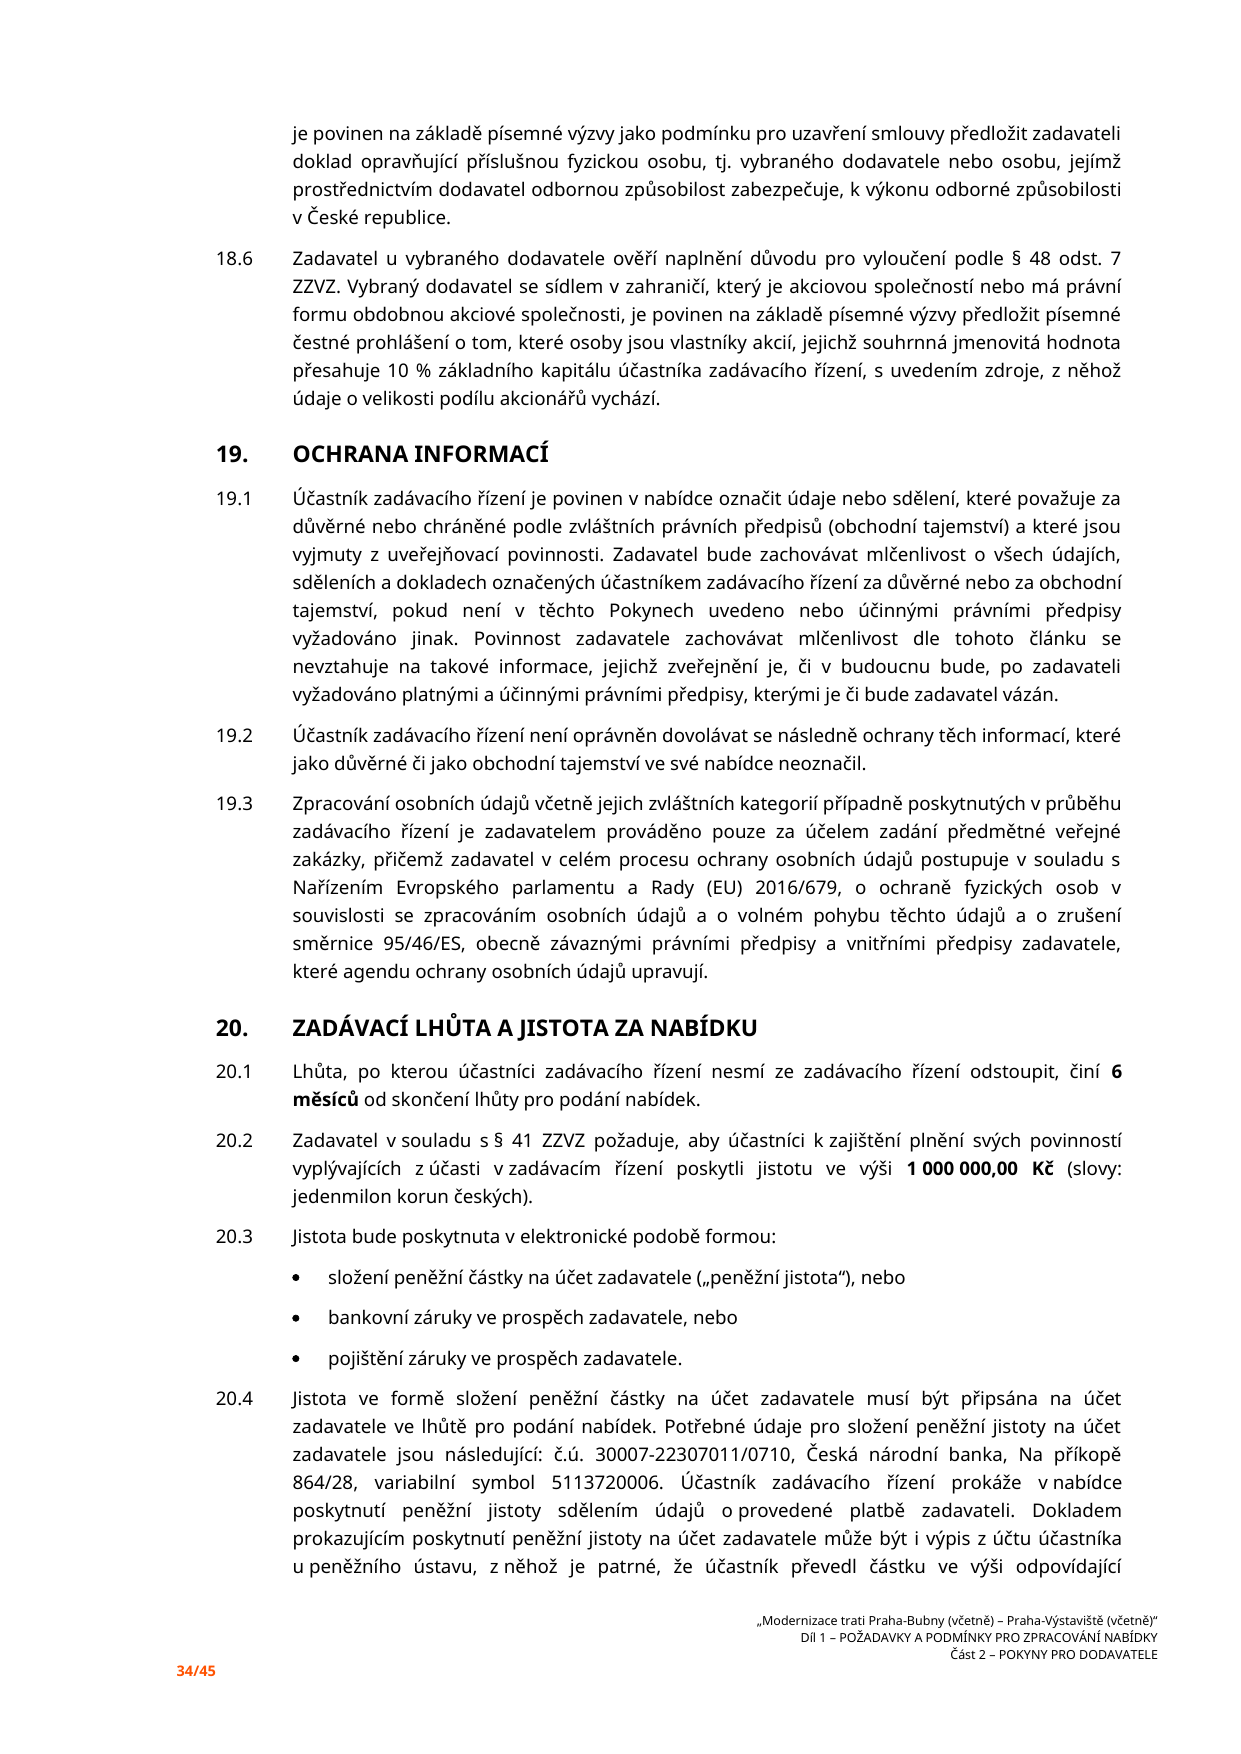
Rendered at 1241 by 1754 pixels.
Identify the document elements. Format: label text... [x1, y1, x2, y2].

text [216, 121, 1122, 230]
text pojištění záruky ve prospěch zadavatele. [292, 1345, 1122, 1371]
text OCHRANA INFORMACÍ [216, 438, 1122, 469]
text Účastník zadávacího řízení není oprávněn dovolávat se následně ochrany těch informací, které jako důvěrné či jako obchodní tajemství ve své nabídce neoznačil. [216, 722, 1122, 775]
text Účastník zadávacího řízení je povinen v nabídce označit údaje nebo sdělení, které považuje za důvěrné nebo chráněné podle zvláštních právních předpisů (obchodní tajemství) a které jsou vyjmuty z uveřejňovací povinnosti. Zadavatel bude zachovávat mlčenlivost o všech údajích, sděleních a dokladech označených účastníkem zadávacího řízení za důvěrné nebo za obchodní tajemství, pokud není v těchto Pokynech uvedeno nebo účinnými právními předpisy vyžadováno jinak. Povinnost zadavatele zachovávat mlčenlivost dle tohoto článku se nevztahuje na takové informace, jejichž zveřejnění je, či v budoucnu bude, po zadavateli vyžadováno platnými a účinnými právními předpisy, kterými je či bude zadavatel vázán. [216, 485, 1122, 707]
text Zpracování osobních údajů včetně jejich zvláštních kategorií případně poskytnutých v průběhu zadávacího řízení je zadavatelem prováděno pouze za účelem zadání předmětné veřejné zakázky, přičemž zadavatel v celém procesu ochrany osobních údajů postupuje v souladu s Nařízením Evropského parlamentu a Rady (EU) 2016/679, o ochraně fyzických osob v souvislosti se zpracováním osobních údajů a o volném pohybu těchto údajů a o zrušení směrnice 95/46/ES, obecně závaznými právními předpisy a vnitřními předpisy zadavatele, které agendu ochrany osobních údajů upravují. [216, 790, 1122, 984]
text Zadavatel v souladu s § 41 ZZVZ požaduje, aby účastníci k zajištění plnění svých povinností vyplývajících z účasti v zadávacím řízení poskytli jistotu ve výši 1 000 000,00 Kč (slovy: jedenmilon korun českých). [216, 1127, 1122, 1208]
text Zadavatel u vybraného dodavatele ověří naplnění důvodu pro vyloučení podle § 48 odst. 7 ZZVZ. Vybraný dodavatel se sídlem v zahraničí, který je akciovou společností nebo má právní formu obdobnou akciové společnosti, je povinen na základě písemné výzvy předložit písemné čestné prohlášení o tom, které osoby jsou vlastníky akcií, jejichž souhrnná jmenovitá hodnota přesahuje 10 % základního kapitálu účastníka zadávacího řízení, s uvedením zdroje, z něhož údaje o velikosti podílu akcionářů vychází. [216, 245, 1122, 411]
text složení peněžní částky na účet zadavatele („peněžní jistota“), nebo [292, 1264, 1122, 1289]
text Jistota bude poskytnuta v elektronické podobě formou: [216, 1223, 1122, 1249]
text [216, 1386, 1122, 1579]
text Lhůta, po kterou účastníci zadávacího řízení nesmí ze zadávacího řízení odstoupit, činí 6 měsíců od skončení lhůty pro podání nabídek. [216, 1058, 1122, 1112]
text ZADÁVACÍ LHŮTA A JISTOTA ZA NABÍDKU [216, 1012, 1122, 1043]
text bankovní záruky ve prospěch zadavatele, nebo [292, 1304, 1122, 1330]
